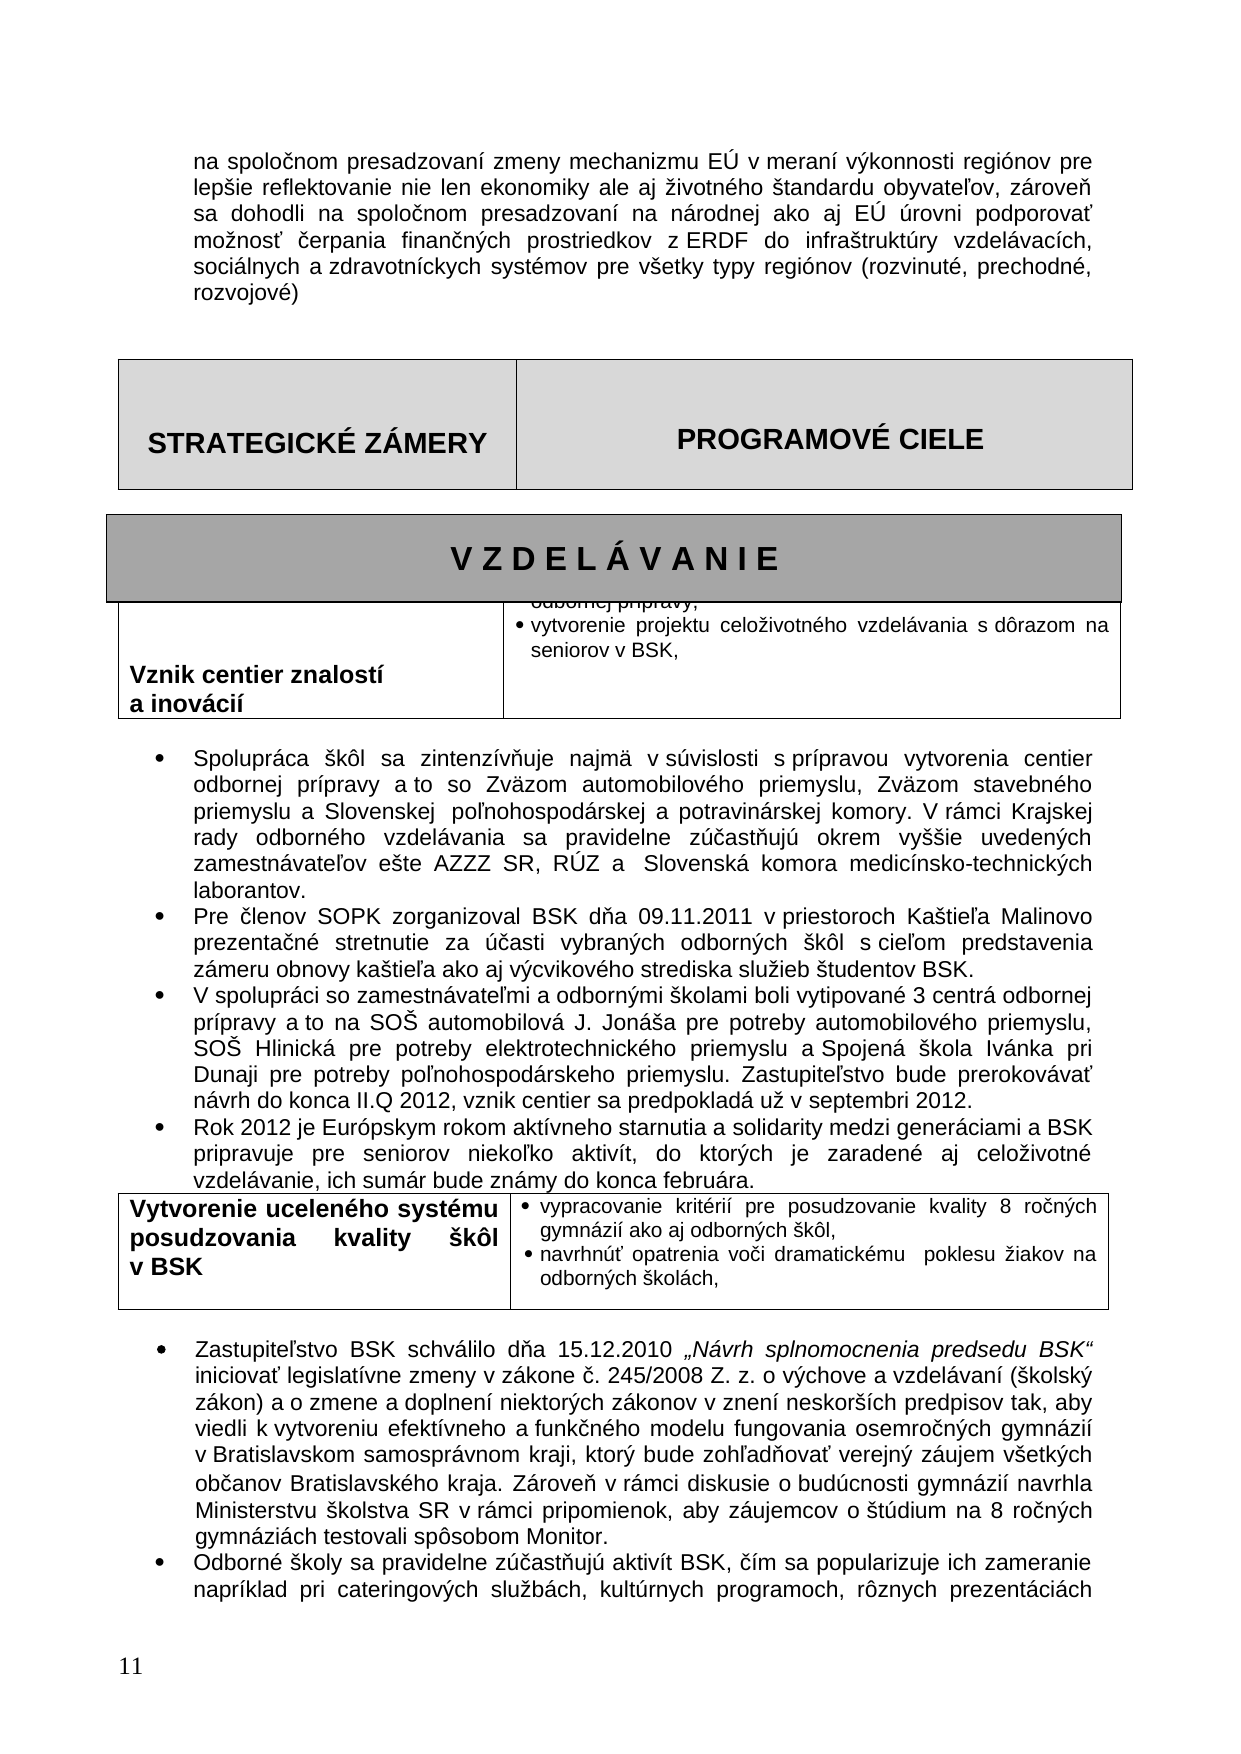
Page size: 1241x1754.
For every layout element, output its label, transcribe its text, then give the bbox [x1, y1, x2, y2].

list Pre členov SOPK zorganizoval BSK dňa 09.11.2011 v priestoroch Kaštieľa Malinovo prezentačné stretnutie za účasti vybraných odborných škôl s cieľom predstavenia zámeru obnovy kaštieľa ako aj výcvikového strediska služieb študentov BSK. [156, 903, 1093, 982]
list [156, 1549, 1093, 1602]
table_header V Z D E L Á V A N I E [107, 515, 1121, 601]
table_header PROGRAMOVÉ CIELE [517, 360, 1132, 489]
list Spolupráca škôl sa zintenzívňuje najmä v súvislosti s prípravou vytvorenia centier odbornej prípravy a to so Zväzom automobilového priemyslu, Zväzom stavebného priemyslu a Slovenskej poľnohospodárskej a potravinárskej komory. V rámci Krajskej rady odborného vzdelávania sa pravidelne zúčastňujú okrem vyššie uvedených zamestnávateľov ešte AZZZ SR, RÚZ a Slovenská komora medicínsko-technických laborantov. [156, 745, 1093, 903]
table_header vypracovanie kritérií pre posudzovanie kvality 8 ročných gymnázií ako aj odborných škôl, navrhnúť opatrenia voči dramatickému poklesu žiakov na odborných školách, [511, 1194, 1108, 1309]
table_header Vytvorenie uceleného systému posudzovania kvality škôl v BSK [119, 1194, 510, 1309]
table_header Vznik centier znalostí a inovácií [119, 603, 503, 717]
table_header zintenzívniť spoluprácu s podnikateľským sektorom v BSK a ich zainteresovanie do odborného vzdelávania, v spolupráci so zamestnávateľmi vytvoriť vybrané centrá odbornej prípravy, vytvorenie projektu celoživotného vzdelávania s dôrazom na seniorov v BSK, [504, 603, 1120, 717]
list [156, 148, 1093, 306]
table_header STRATEGICKÉ ZÁMERY [119, 360, 516, 489]
list Rok 2012 je Európskym rokom aktívneho starnutia a solidarity medzi generáciami a BSK pripravuje pre seniorov niekoľko aktivít, do ktorých je zaradené aj celoživotné vzdelávanie, ich sumár bude známy do konca februára. [156, 1114, 1093, 1193]
list Zastupiteľstvo BSK schválilo dňa 15.12.2010 „Návrh splnomocnenia predsedu BSK“ iniciovať legislatívne zmeny v zákone č. 245/2008 Z. z. o výchove a vzdelávaní (školský zákon) a o zmene a doplnení niektorých zákonov v znení neskorších predpisov tak, aby viedli k vytvoreniu efektívneho a funkčného modelu fungovania osemročných gymnázií v Bratislavskom samosprávnom kraji, ktorý bude zohľadňovať verejný záujem všetkých občanov Bratislavského kraja. Zároveň v rámci diskusie o budúcnosti gymnázií navrhla Ministerstvu školstva SR v rámci pripomienok, aby záujemcov o štúdium na 8 ročných gymnáziách testovali spôsobom Monitor. [157, 1336, 1093, 1549]
list V spolupráci so zamestnávateľmi a odbornými školami boli vytipované 3 centrá odbornej prípravy a to na SOŠ automobilová J. Jonáša pre potreby automobilového priemyslu, SOŠ Hlinická pre potreby elektrotechnického priemyslu a Spojená škola Ivánka pri Dunaji pre potreby poľnohospodárskeho priemyslu. Zastupiteľstvo bude prerokovávať návrh do konca II.Q 2012, vznik centier sa predpokladá už v septembri 2012. [156, 982, 1093, 1114]
